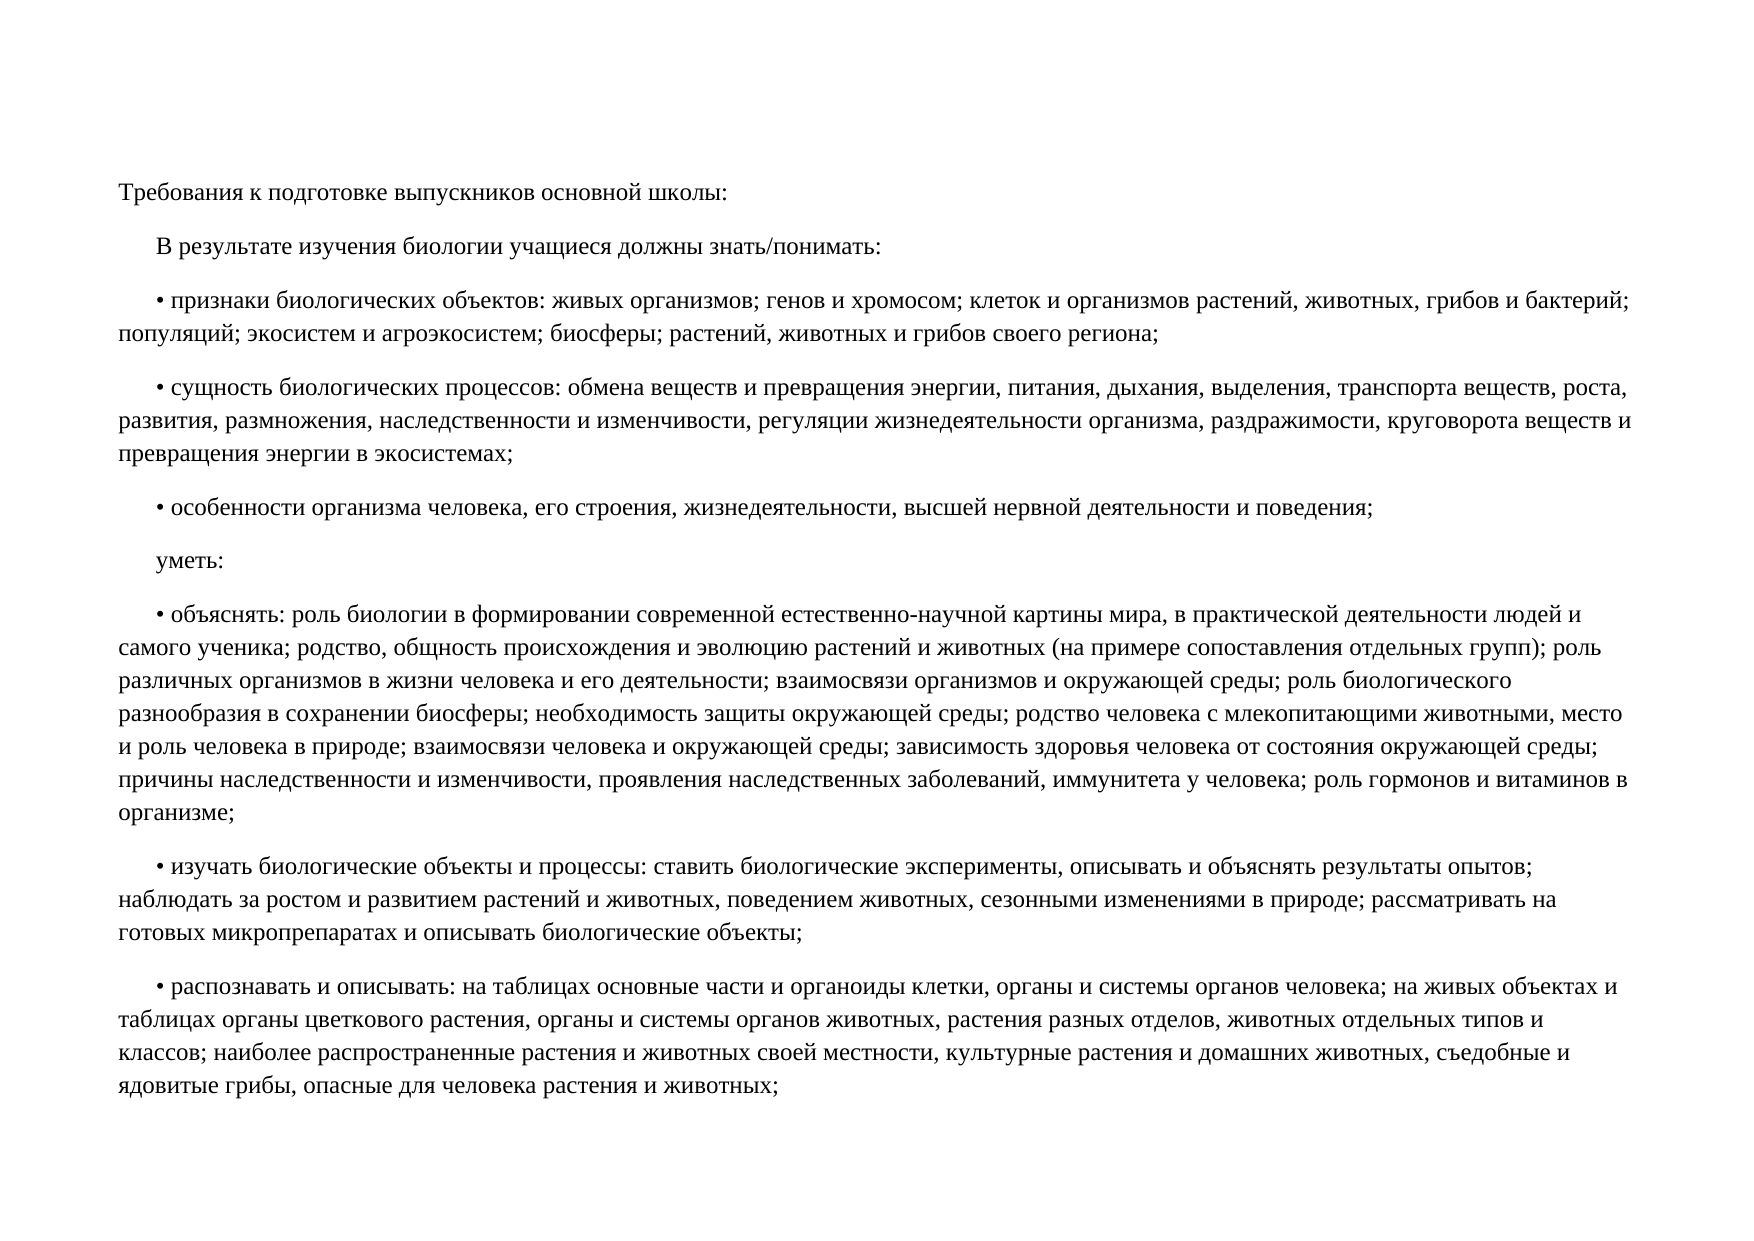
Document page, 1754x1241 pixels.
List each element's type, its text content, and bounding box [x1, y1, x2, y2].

text • особенности организма человека, его строения, жизнедеятельности, высшей нервной деятельности и поведения; [118, 492, 1636, 520]
text Требования к подготовке выпускников основной школы: [118, 177, 1636, 206]
text • признаки биологических объектов: живых организмов; генов и хромосом; клеток и организмов растений, животных, грибов и бактерий; популяций; экосистем и агроэкосистем; биосферы; растений, животных и грибов своего региона; [118, 285, 1636, 347]
text уметь: [118, 546, 1636, 574]
text В результате изучения биологии учащиеся должны знать/понимать: [118, 231, 1636, 260]
text • сущность биологических процессов: обмена веществ и превращения энергии, питания, дыхания, выделения, транспорта веществ, роста, развития, размножения, наследственности и изменчивости, регуляции жизнедеятельности организма, раздражимости, круговорота веществ и превращения энергии в экосистемах; [118, 372, 1636, 467]
text • объяснять: роль биологии в формировании современной естественно-научной картины мира, в практической деятельности людей и самого ученика; родство, общность происхождения и эволюцию растений и животных (на примере сопоставления отдельных групп); роль различных организмов в жизни человека и его деятельности; взаимосвязи организмов и окружающей среды; роль биологического разнообразия в сохранении биосферы; необходимость защиты окружающей среды; родство человека с млекопитающими животными, место и роль человека в природе; взаимосвязи человека и окружающей среды; зависимость здоровья человека от состояния окружающей среды; причины наследственности и изменчивости, проявления наследственных заболеваний, иммунитета у человека; роль гормонов и витаминов в организме; [118, 599, 1636, 826]
text • изучать биологические объекты и процессы: ставить биологические эксперименты, описывать и объяснять результаты опытов; наблюдать за ростом и развитием растений и животных, поведением животных, сезонными изменениями в природе; рассматривать на готовых микропрепаратах и описывать биологические объекты; [118, 851, 1636, 946]
text • распознавать и описывать: на таблицах основные части и органоиды клетки, органы и системы органов человека; на живых объектах и таблицах органы цветкового растения, органы и системы органов животных, растения разных отделов, животных отдельных типов и классов; наиболее распространенные растения и животных своей местности, культурные растения и домашних животных, съедобные и ядовитые грибы, опасные для человека растения и животных; [118, 971, 1636, 1099]
